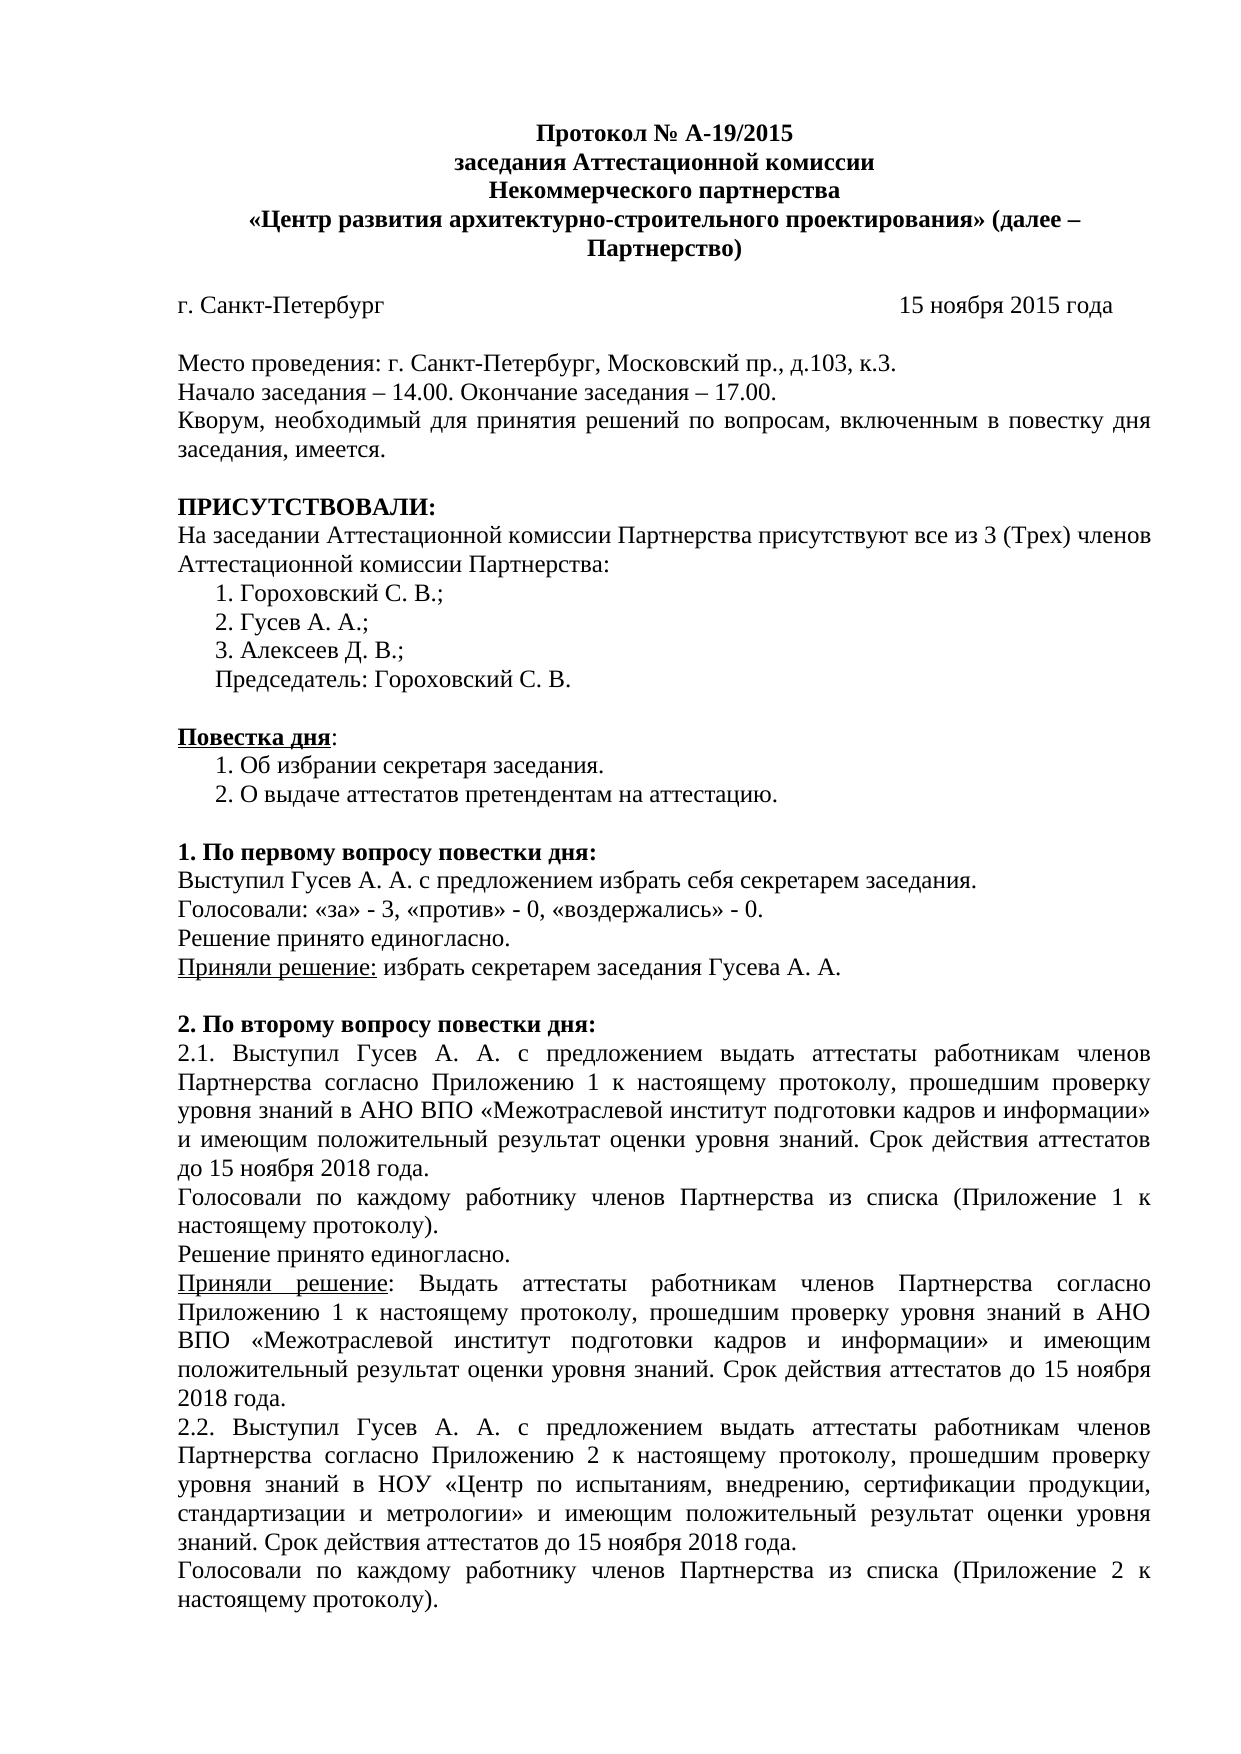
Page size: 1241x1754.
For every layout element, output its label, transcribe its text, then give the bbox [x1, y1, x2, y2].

text г. Санкт-Петербург 15 ноября 2015 года [177, 291, 1152, 319]
text 2. По второму вопросу повестки дня: [177, 1009, 1152, 1038]
text 3. Алексеев Д. В.; [215, 636, 1152, 664]
text Голосовали по каждому работнику членов Партнерства из списка (Приложение 1 к настоящему протоколу). [177, 1182, 1152, 1239]
text Председатель: Гороховский С. В. [215, 664, 1152, 693]
text 1. Об избрании секретаря заседания. [215, 751, 1152, 779]
text 2.1. Выступил Гусев А. А. с предложением выдать аттестаты работникам членов Партнерства согласно Приложению 1 к настоящему протоколу, прошедшим проверку уровня знаний в АНО ВПО «Межотраслевой институт подготовки кадров и информации» и имеющим положительный результат оценки уровня знаний. Срок действия аттестатов до 15 ноября 2018 года. [177, 1038, 1152, 1182]
text Решение принято единогласно. [177, 1239, 1152, 1268]
text Начало заседания – 14.00. Окончание заседания – 17.00. [177, 377, 1152, 406]
text Выступил Гусев А. А. с предложением избрать себя секретарем заседания. [177, 866, 1152, 894]
text Решение принято единогласно. [177, 923, 1152, 952]
text Голосовали по каждому работнику членов Партнерства из списка (Приложение 2 к настоящему протоколу). [177, 1556, 1152, 1613]
text 1. По первому вопросу повестки дня: [177, 837, 1152, 866]
text 2.2. Выступил Гусев А. А. с предложением выдать аттестаты работникам членов Партнерства согласно Приложению 2 к настоящему протоколу, прошедшим проверку уровня знаний в НОУ «Центр по испытаниям, внедрению, сертификации продукции, стандартизации и метрологии» и имеющим положительный результат оценки уровня знаний. Срок действия аттестатов до 15 ноября 2018 года. [177, 1412, 1152, 1556]
text Место проведения: г. Санкт-Петербург, Московский пр., д.103, к.3. [177, 348, 1152, 377]
text ПРИСУТСТВОВАЛИ: [177, 492, 1152, 521]
text Некоммерческого партнерства [177, 176, 1152, 204]
text «Центр развития архитектурно-строительного проектирования» (далее – Партнерство) [177, 204, 1152, 262]
text Повестка дня: [177, 722, 1152, 751]
text Протокол № А-19/2015 [177, 118, 1152, 147]
text 1. Гороховский С. В.; [215, 578, 1152, 607]
text Голосовали: «за» - 3, «против» - 0, «воздержались» - 0. [177, 894, 1152, 923]
text 2. О выдаче аттестатов претендентам на аттестацию. [215, 779, 1152, 808]
text Кворум, необходимый для принятия решений по вопросам, включенным в повестку дня заседания, имеется. [177, 406, 1152, 463]
text На заседании Аттестационной комиссии Партнерства присутствуют все из 3 (Трех) членов Аттестационной комиссии Партнерства: [177, 521, 1152, 578]
text заседания Аттестационной комиссии [177, 147, 1152, 176]
text Приняли решение: избрать секретарем заседания Гусева А. А. [177, 952, 1152, 981]
text Приняли решение: Выдать аттестаты работникам членов Партнерства согласно Приложению 1 к настоящему протоколу, прошедшим проверку уровня знаний в АНО ВПО «Межотраслевой институт подготовки кадров и информации» и имеющим положительный результат оценки уровня знаний. Срок действия аттестатов до 15 ноября 2018 года. [177, 1268, 1152, 1412]
text 2. Гусев А. А.; [215, 607, 1152, 636]
